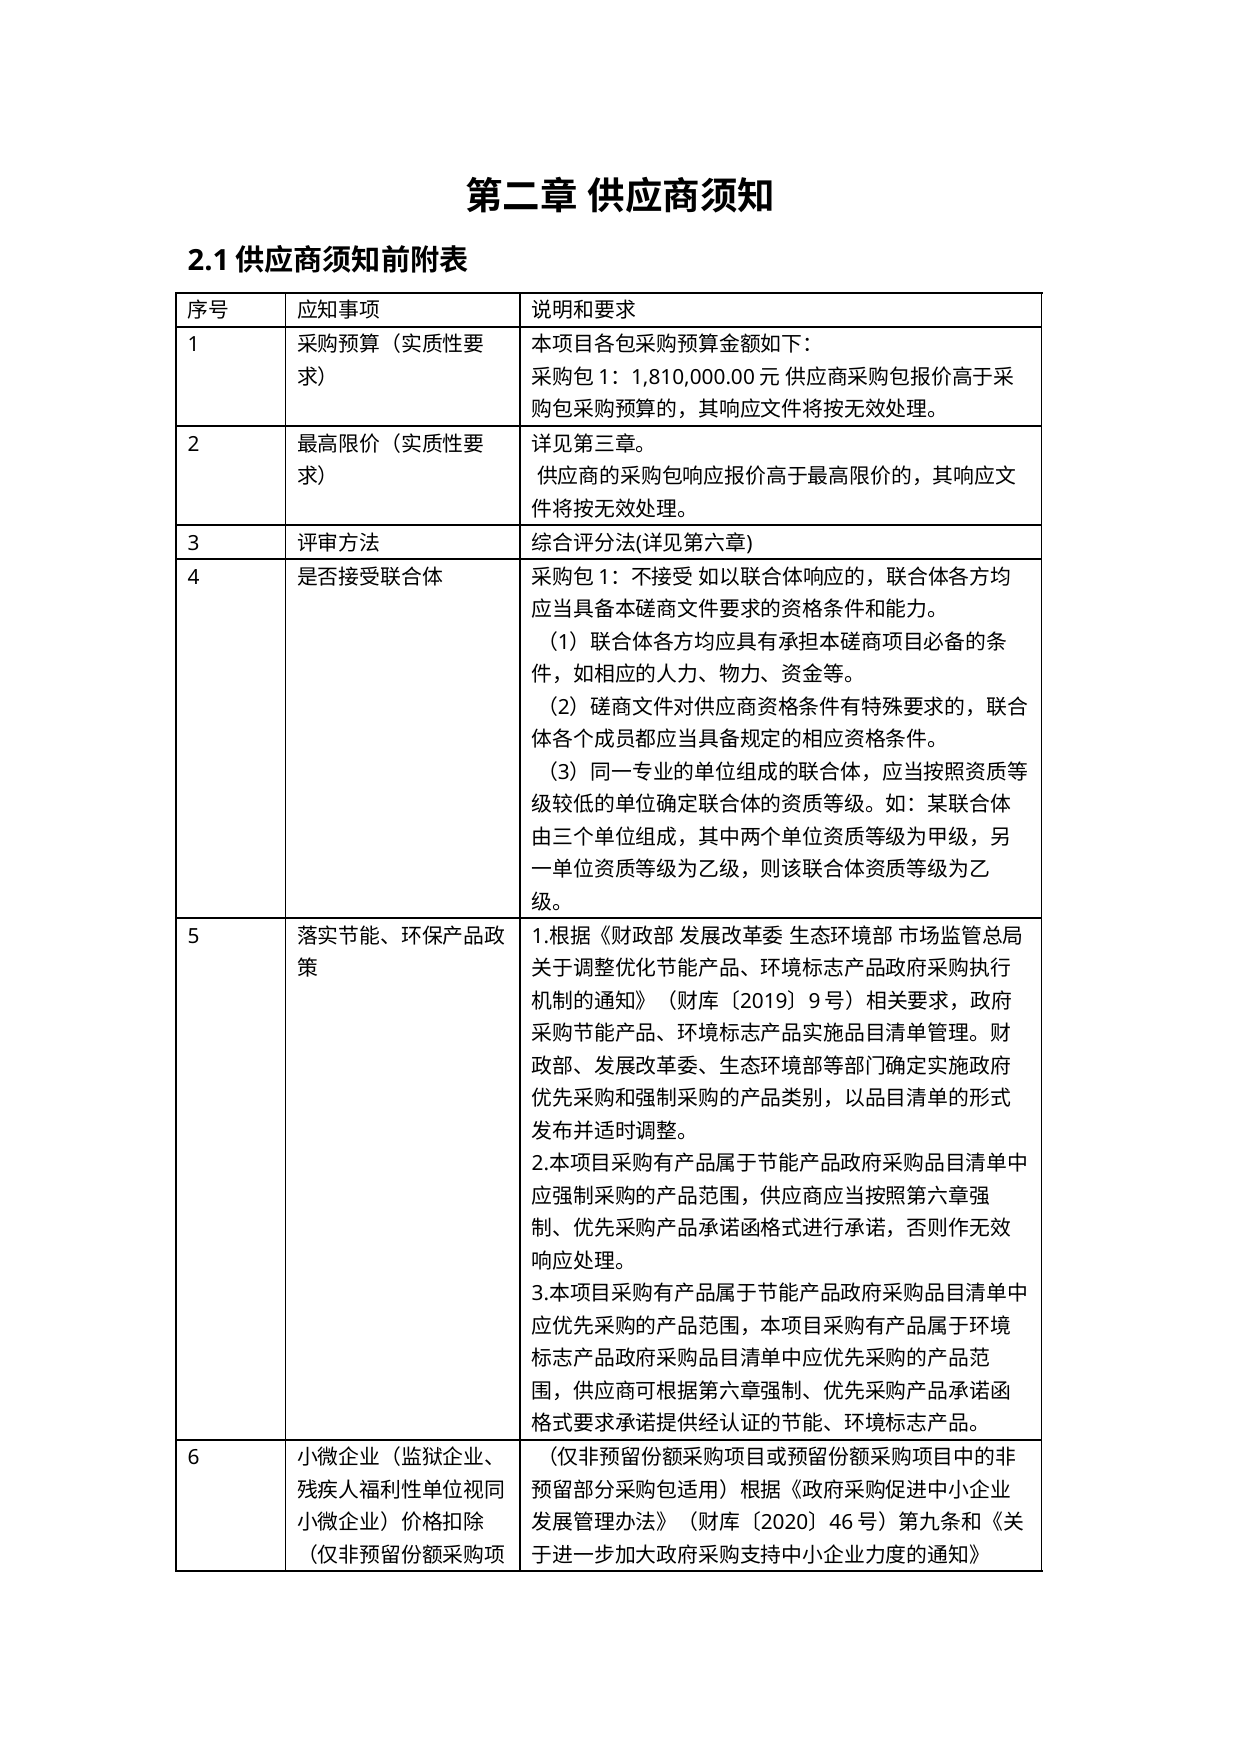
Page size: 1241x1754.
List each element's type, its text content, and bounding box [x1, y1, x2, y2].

table_cell 2 [177, 427, 285, 524]
table_cell 综合评分法(详见第六章) [521, 526, 1041, 558]
table_header 序号 [177, 294, 285, 326]
table_cell 5 [177, 919, 285, 1439]
table_cell 是否接受联合体 [286, 560, 519, 917]
table_cell 4 [177, 560, 285, 917]
table_header 应知事项 [286, 294, 519, 326]
table_cell 3 [177, 526, 285, 558]
text 2.1供应商须知前附表 [187, 227, 1053, 292]
table_cell 详见第三章。 供应商的采购包响应报价高于最高限价的，其响应文件将按无效处理。 [521, 427, 1041, 524]
table_cell 1 [177, 328, 285, 425]
table_cell 落实节能、环保产品政策 [286, 919, 519, 1439]
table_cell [286, 1441, 519, 1570]
table_cell 本项目各包采购预算金额如下： 采购包1：1,810,000.00元 供应商采购包报价高于采购包采购预算的，其响应文件将按无效处理。 [521, 328, 1041, 425]
text 第二章 供应商须知 [187, 162, 1053, 227]
table_cell 1.根据《财政部 发展改革委 生态环境部 市场监管总局关于调整优化节能产品、环境标志产品政府采购执行机制的通知》（财库〔2019〕9号）相关要求，政府采购节能产品、环境标志产品实施品目清单管理。财政部、发展改革委、生态环境部等部门确定实施政府优先采购和强制采购的产品类别，以品目清单的形式发布并适时调整。 2.本项目采购有产品属于节能产品政府采购品目清单中应强制采购的产品范围，供应商应当按照第六章强制、优先采购产品承诺函格式进行承诺，否则作无效响应处理。 3.本项目采购有产品属于节能产品政府采购品目清单中应优先采购的产品范围，本项目采购有产品属于环境标志产品政府采购品目清单中应优先采购的产品范围，供应商可根据第六章强制、优先采购产品承诺函格式要求承诺提供经认证的节能、环境标志产品。 [521, 919, 1041, 1439]
table_cell 采购包1：不接受 如以联合体响应的，联合体各方均应当具备本磋商文件要求的资格条件和能力。 （1）联合体各方均应具有承担本磋商项目必备的条件，如相应的人力、物力、资金等。 （2）磋商文件对供应商资格条件有特殊要求的，联合体各个成员都应当具备规定的相应资格条件。 （3）同一专业的单位组成的联合体，应当按照资质等级较低的单位确定联合体的资质等级。如：某联合体由三个单位组成，其中两个单位资质等级为甲级，另一单位资质等级为乙级，则该联合体资质等级为乙级。 [521, 560, 1041, 917]
table_cell 评审方法 [286, 526, 519, 558]
table_cell 6 [177, 1441, 285, 1570]
table_cell 采购预算（实质性要求） [286, 328, 519, 425]
table_cell 最高限价（实质性要求） [286, 427, 519, 524]
table_header 说明和要求 [521, 294, 1041, 326]
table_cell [521, 1441, 1041, 1570]
